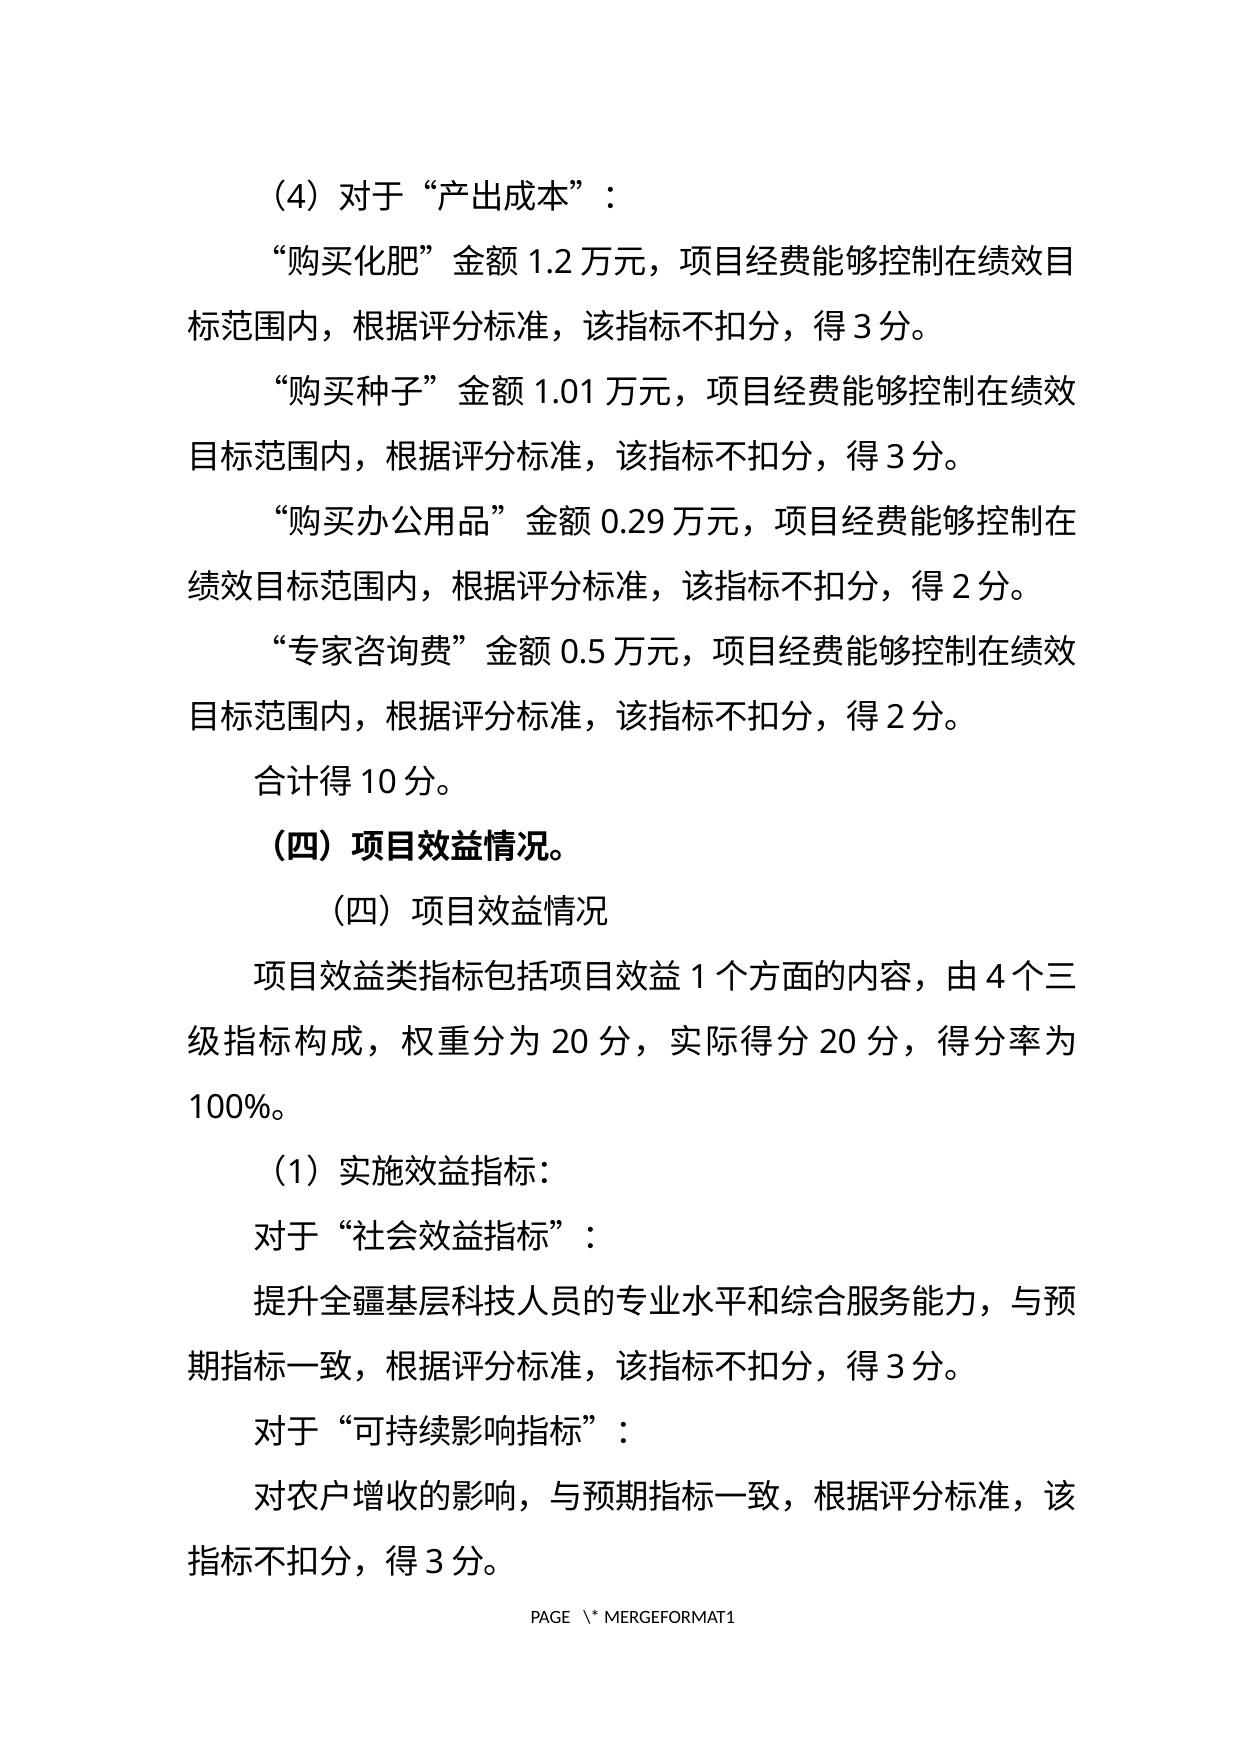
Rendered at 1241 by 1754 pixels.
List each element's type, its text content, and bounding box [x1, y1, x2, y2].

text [187, 162, 1078, 812]
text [187, 877, 1078, 1592]
text （四）项目效益情况。 [187, 812, 1078, 877]
